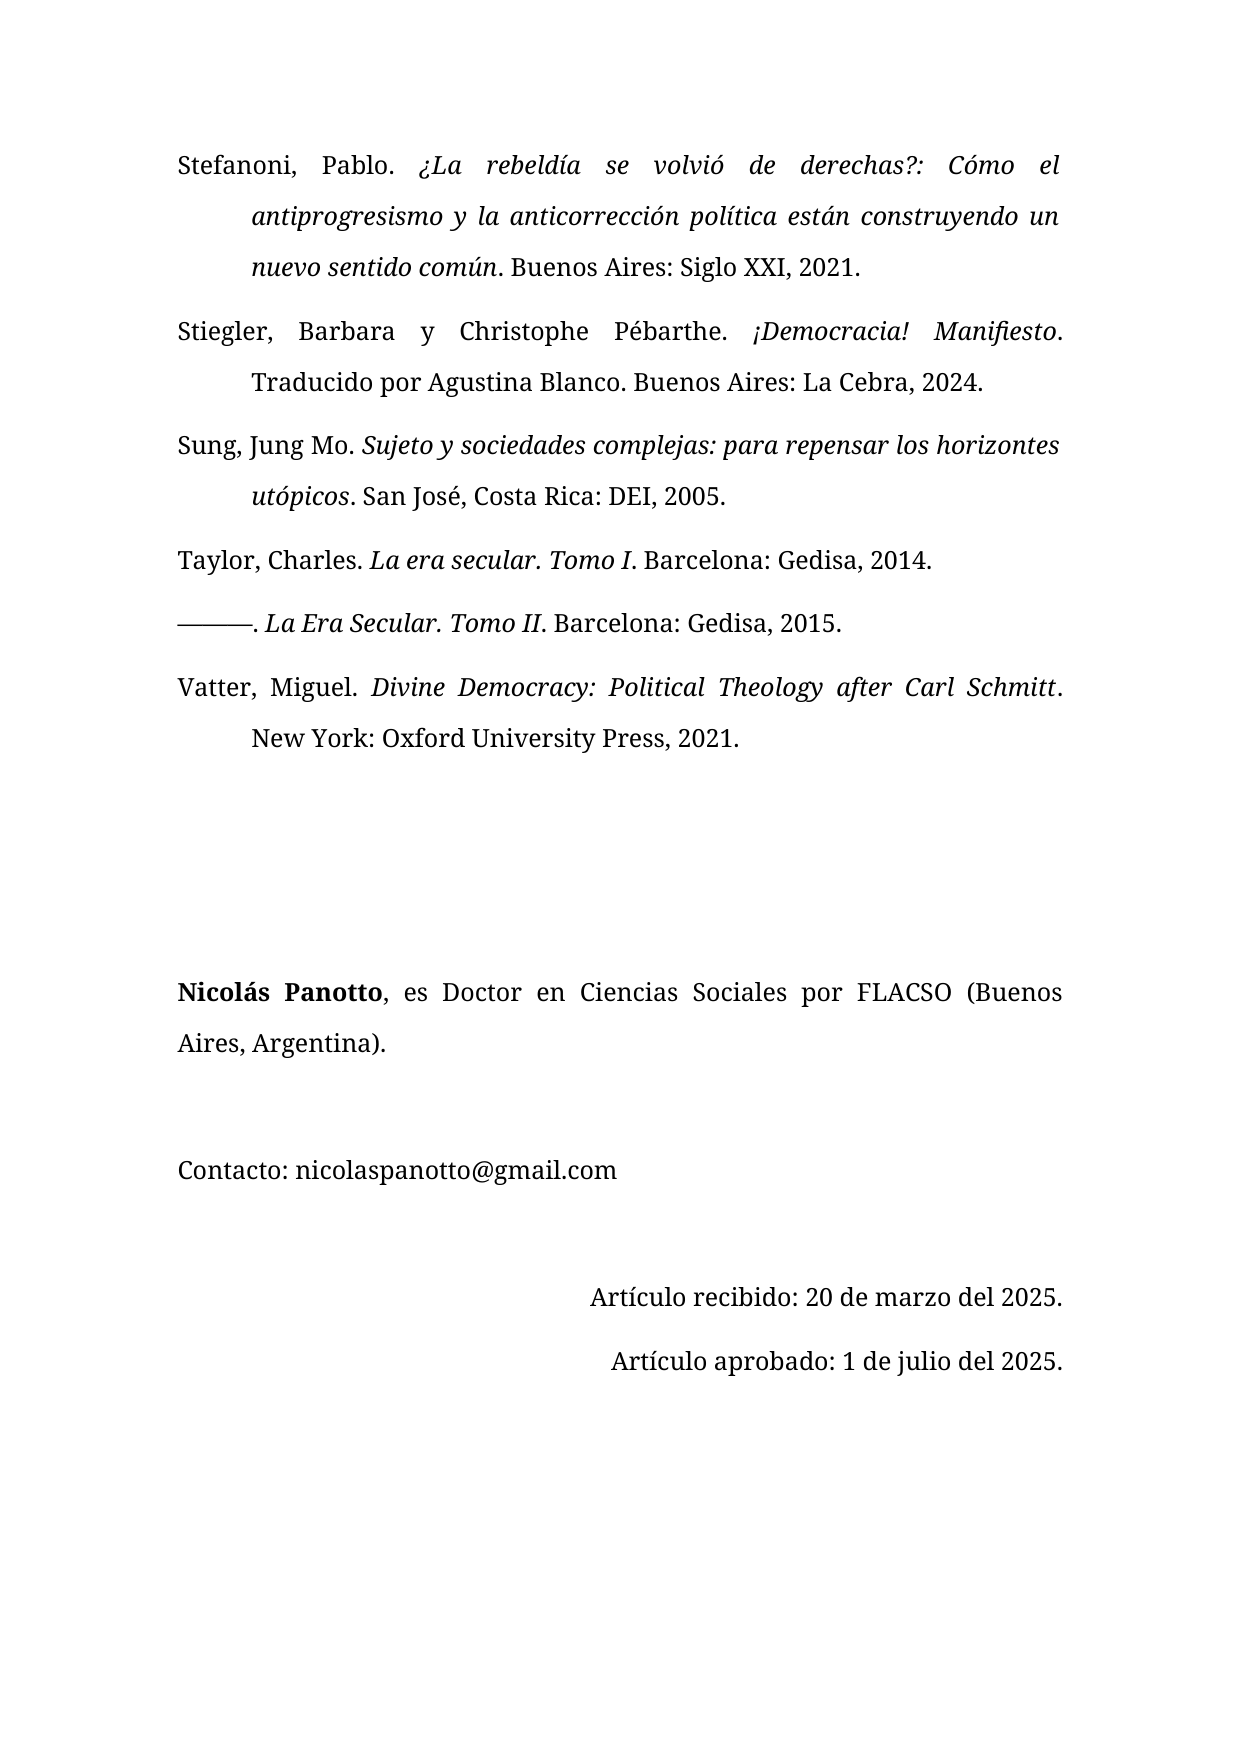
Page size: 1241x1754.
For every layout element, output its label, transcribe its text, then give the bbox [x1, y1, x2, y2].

text Artículo aprobado: 1 de julio del 2025. [177, 1343, 1063, 1377]
text ———. La Era Secular. Tomo II. Barcelona: Gedisa, 2015. [177, 606, 1063, 640]
text Stefanoni, Pablo. ¿La rebeldía se volvió de derechas?: Cómo el antiprogresismo y la anticorrección política están construyendo un nuevo sentido común. Buenos Aires: Siglo XXI, 2021. [177, 148, 1063, 284]
text Nicolás Panotto, es Doctor en Ciencias Sociales por FLACSO (Buenos Aires, Argentina). [177, 975, 1063, 1060]
text Contacto: nicolaspanotto@gmail.com [177, 1153, 1063, 1187]
text Sung, Jung Mo. Sujeto y sociedades complejas: para repensar los horizontes utópicos. San José, Costa Rica: DEI, 2005. [177, 428, 1063, 513]
text Stiegler, Barbara y Christophe Pébarthe. ¡Democracia! Manifiesto. Traducido por Agustina Blanco. Buenos Aires: La Cebra, 2024. [177, 313, 1063, 398]
text Artículo recibido: 20 de marzo del 2025. [177, 1280, 1063, 1314]
text Taylor, Charles. La era secular. Tomo I. Barcelona: Gedisa, 2014. [177, 542, 1063, 576]
text Vatter, Miguel. Divine Democracy: Political Theology after Carl Schmitt. New York: Oxford University Press, 2021. [177, 669, 1063, 754]
